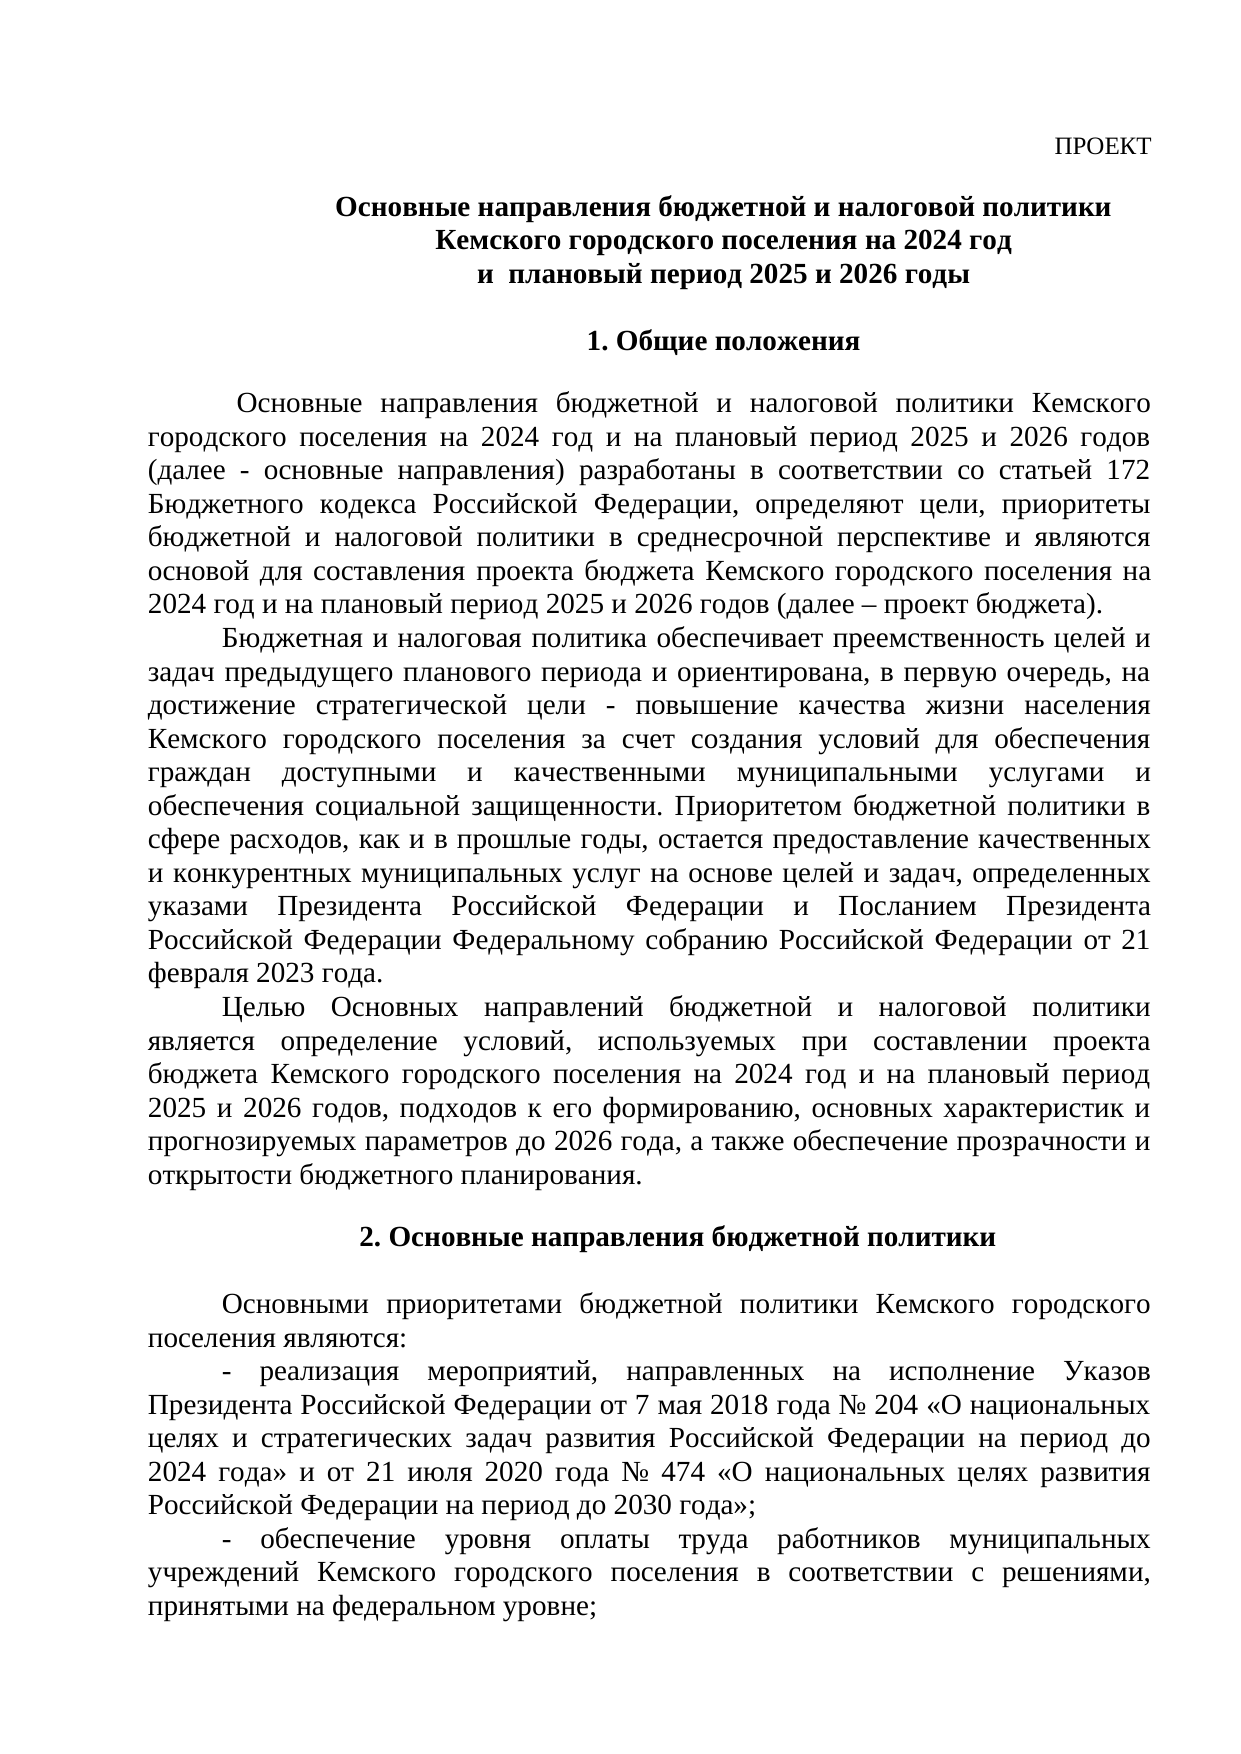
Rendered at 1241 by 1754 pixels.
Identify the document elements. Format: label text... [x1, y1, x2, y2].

text Бюджетная и налоговая политика обеспечивает преемственность целей и задач предыдущего планового периода и ориентирована, в первую очередь, на достижение стратегической цели - повышение качества жизни населения Кемского городского поселения за счет создания условий для обеспечения граждан доступными и качественными муниципальными услугами и обеспечения социальной защищенности. Приоритетом бюджетной политики в сфере расходов, как и в прошлые годы, остается предоставление качественных и конкурентных муниципальных услуг на основе целей и задач, определенных указами Президента Российской Федерации и Посланием Президента Российской Федерации Федеральному собранию Российской Федерации от 21 февраля 2023 года. [148, 620, 1152, 989]
text Основными приоритетами бюджетной политики Кемского городского поселения являются: [148, 1286, 1152, 1353]
text ПРОЕКТ [295, 131, 1152, 160]
text 1. Общие положения [295, 323, 1152, 357]
text Основные направления бюджетной и налоговой политики [295, 189, 1152, 222]
text Основные направления бюджетной и налоговой политики Кемского городского поселения на 2024 год и на плановый период 2025 и 2026 годов (далее - основные направления) разработаны в соответствии со статьей 172 Бюджетного кодекса Российской Федерации, определяют цели, приоритеты бюджетной и налоговой политики в среднесрочной перспективе и являются основой для составления проекта бюджета Кемского городского поселения на 2024 год и на плановый период 2025 и 2026 годов (далее – проект бюджета). [148, 385, 1152, 620]
text - обеспечение уровня оплаты труда работников муниципальных учреждений Кемского городского поселения в соответствии с решениями, принятыми на федеральном уровне; [148, 1521, 1152, 1622]
text 2. Основные направления бюджетной политики [148, 1219, 1152, 1253]
text Кемского городского поселения на 2024 год [295, 222, 1152, 256]
text - реализация мероприятий, направленных на исполнение Указов Президента Российской Федерации от 7 мая 2018 года № 204 «О национальных целях и стратегических задач развития Российской Федерации на период до 2024 года» и от 21 июля 2020 года № 474 «О национальных целях развития Российской Федерации на период до 2030 года»; [148, 1353, 1152, 1521]
text Целью Основных направлений бюджетной и налоговой политики является определение условий, используемых при составлении проекта бюджета Кемского городского поселения на 2024 год и на плановый период 2025 и 2026 годов, подходов к его формированию, основных характеристик и прогнозируемых параметров до 2026 года, а также обеспечение прозрачности и открытости бюджетного планирования. [148, 989, 1152, 1190]
text и плановый период 2025 и 2026 годы [295, 256, 1152, 289]
